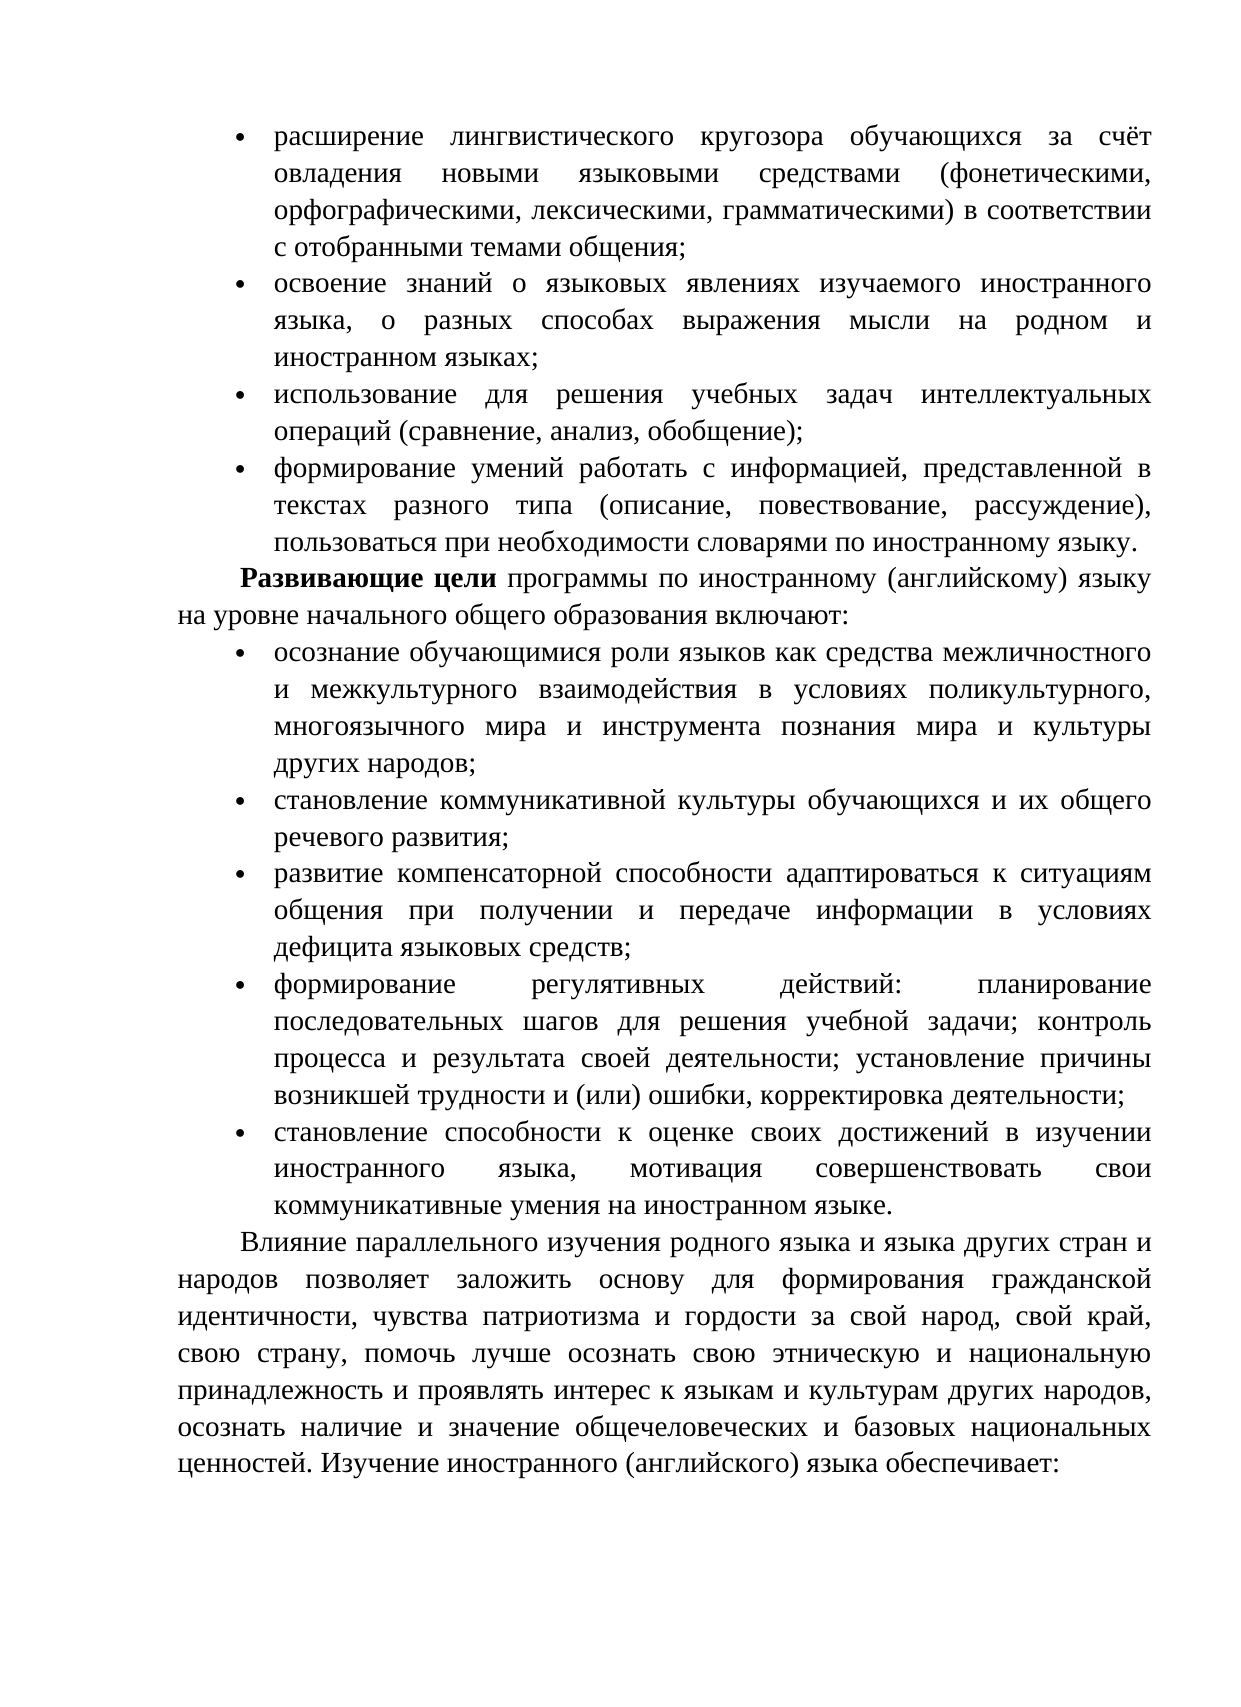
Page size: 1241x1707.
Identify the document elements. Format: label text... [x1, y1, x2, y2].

list становление способности к оценке своих достижений в изучении иностранного языка, мотивация совершенствовать свои коммуникативные умения на иностранном языке. [236, 1114, 1152, 1221]
text Развивающие цели программы по иностранному (английскому) языку на уровне начального общего образования включают: [177, 561, 1152, 631]
list освоение знаний о языковых явлениях изучаемого иностранного языка, о разных способах выражения мысли на родном и иностранном языках; [236, 266, 1152, 373]
list осознание обучающимися роли языков как средства межличностного и межкультурного взаимодействия в условиях поликультурного, многоязычного мира и инструмента познания мира и культуры других народов; [236, 634, 1152, 778]
list использование для решения учебных задач интеллектуальных операций (сравнение, анализ, обобщение); [236, 376, 1152, 447]
text Влияние параллельного изучения родного языка и языка других стран и народов позволяет заложить основу для формирования гражданской идентичности, чувства патриотизма и гордости за свой народ, свой край, свою страну, помочь лучше осознать свою этническую и национальную принадлежность и проявлять интерес к языкам и культурам других народов, осознать наличие и значение общечеловеческих и базовых национальных ценностей. Изучение иностранного (английского) языка обеспечивает: [177, 1224, 1152, 1479]
list расширение лингвистического кругозора обучающихся за счёт овладения новыми языковыми средствами (фонетическими, орфографическими, лексическими, грамматическими) в соответствии c отобранными темами общения; [236, 118, 1152, 262]
list формирование регулятивных действий: планирование последовательных шагов для решения учебной задачи; контроль процесса и результата своей деятельности; установление причины возникшей трудности и (или) ошибки, корректировка деятельности; [236, 966, 1152, 1110]
list становление коммуникативной культуры обучающихся и их общего речевого развития; [236, 782, 1152, 852]
list развитие компенсаторной способности адаптироваться к ситуациям общения при получении и передаче информации в условиях дефицита языковых средств; [236, 856, 1152, 963]
list формирование умений работать с информацией, представленной в текстах разного типа (описание, повествование, рассуждение), пользоваться при необходимости словарями по иностранному языку. [236, 450, 1152, 557]
